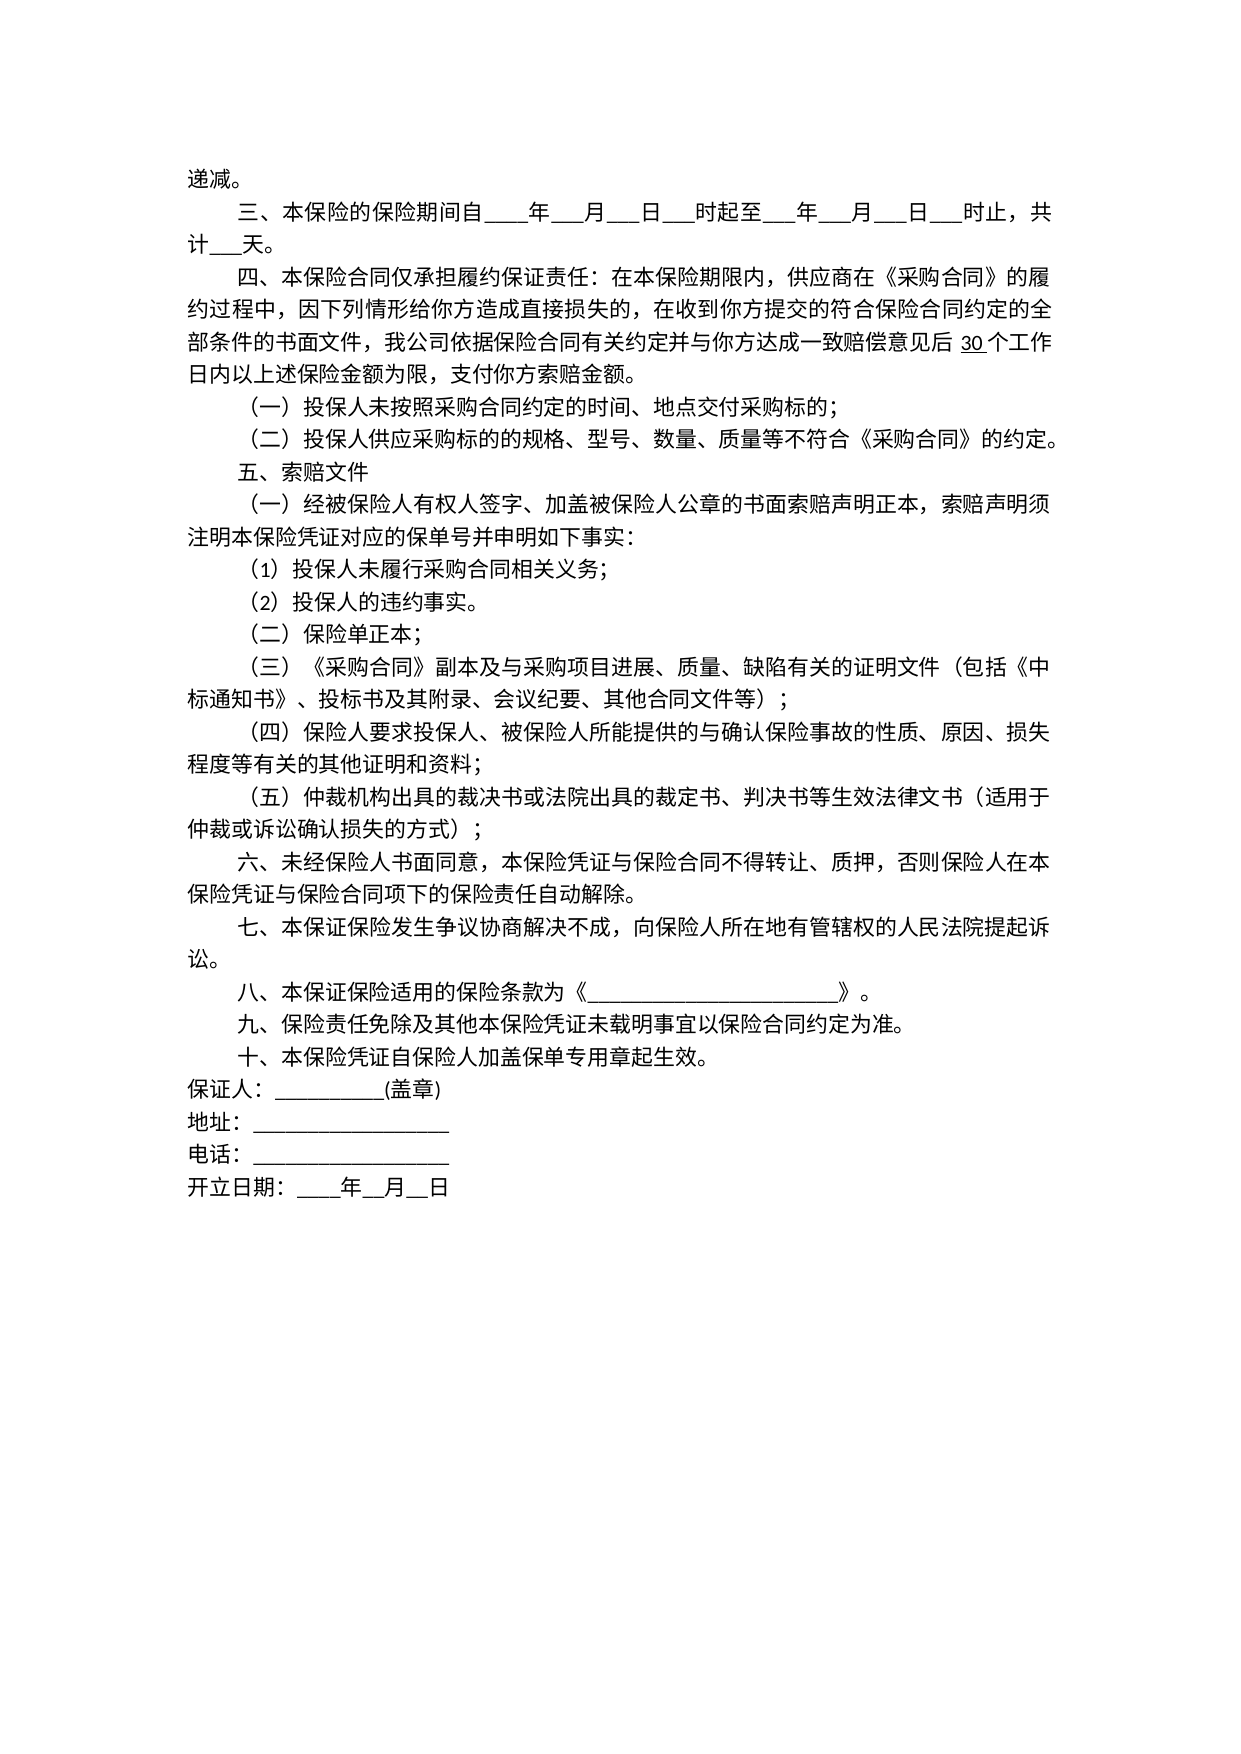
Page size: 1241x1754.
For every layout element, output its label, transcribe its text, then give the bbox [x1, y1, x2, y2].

text （五）仲裁机构出具的裁决书或法院出具的裁定书、判决书等生效法律文书（适用于仲裁或诉讼确认损失的方式）； [187, 779, 1053, 844]
text （二）投保人供应采购标的的规格、型号、数量、质量等不符合《采购合同》的约定。 [187, 422, 1053, 454]
text （二）保险单正本； [187, 617, 1053, 649]
text （一）经被保险人有权人签字、加盖被保险人公章的书面索赔声明正本，索赔声明须注明本保险凭证对应的保单号并申明如下事实： [187, 487, 1053, 552]
text 五、索赔文件 [187, 454, 1053, 487]
text 九、保险责任免除及其他本保险凭证未载明事宜以保险合同约定为准。 [187, 1007, 1053, 1039]
text 开立日期：____年__月__日 [187, 1169, 1053, 1202]
text （一）投保人未按照采购合同约定的时间、地点交付采购标的； [187, 389, 1053, 422]
text 电话：__________________ [187, 1137, 1053, 1169]
text 六、未经保险人书面同意，本保险凭证与保险合同不得转让、质押，否则保险人在本保险凭证与保险合同项下的保险责任自动解除。 [187, 844, 1053, 909]
text （四）保险人要求投保人、被保险人所能提供的与确认保险事故的性质、原因、损失程度等有关的其他证明和资料； [187, 714, 1053, 779]
text 七、本保证保险发生争议协商解决不成，向保险人所在地有管辖权的人民法院提起诉讼。 [187, 909, 1053, 974]
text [187, 162, 1053, 194]
text 四、本保险合同仅承担履约保证责任：在本保险期限内，供应商在《采购合同》的履约过程中，因下列情形给你方造成直接损失的，在收到你方提交的符合保险合同约定的全部条件的书面文件，我公司依据保险合同有关约定并与你方达成一致赔偿意见后30个工作日内以上述保险金额为限，支付你方索赔金额。 [187, 259, 1053, 389]
text 三、本保险的保险期间自____年___月___日___时起至___年___月___日___时止，共计___天。 [187, 194, 1053, 259]
text 八、本保证保险适用的保险条款为《_______________________》。 [187, 974, 1053, 1007]
text 保证人：__________(盖章) [187, 1072, 1053, 1104]
text 地址：__________________ [187, 1104, 1053, 1137]
text 十、本保险凭证自保险人加盖保单专用章起生效。 [187, 1039, 1053, 1072]
text （1）投保人未履行采购合同相关义务； [187, 552, 1053, 584]
text （2）投保人的违约事实。 [187, 584, 1053, 617]
text （三）《采购合同》副本及与采购项目进展、质量、缺陷有关的证明文件（包括《中标通知书》、投标书及其附录、会议纪要、其他合同文件等）； [187, 649, 1053, 714]
